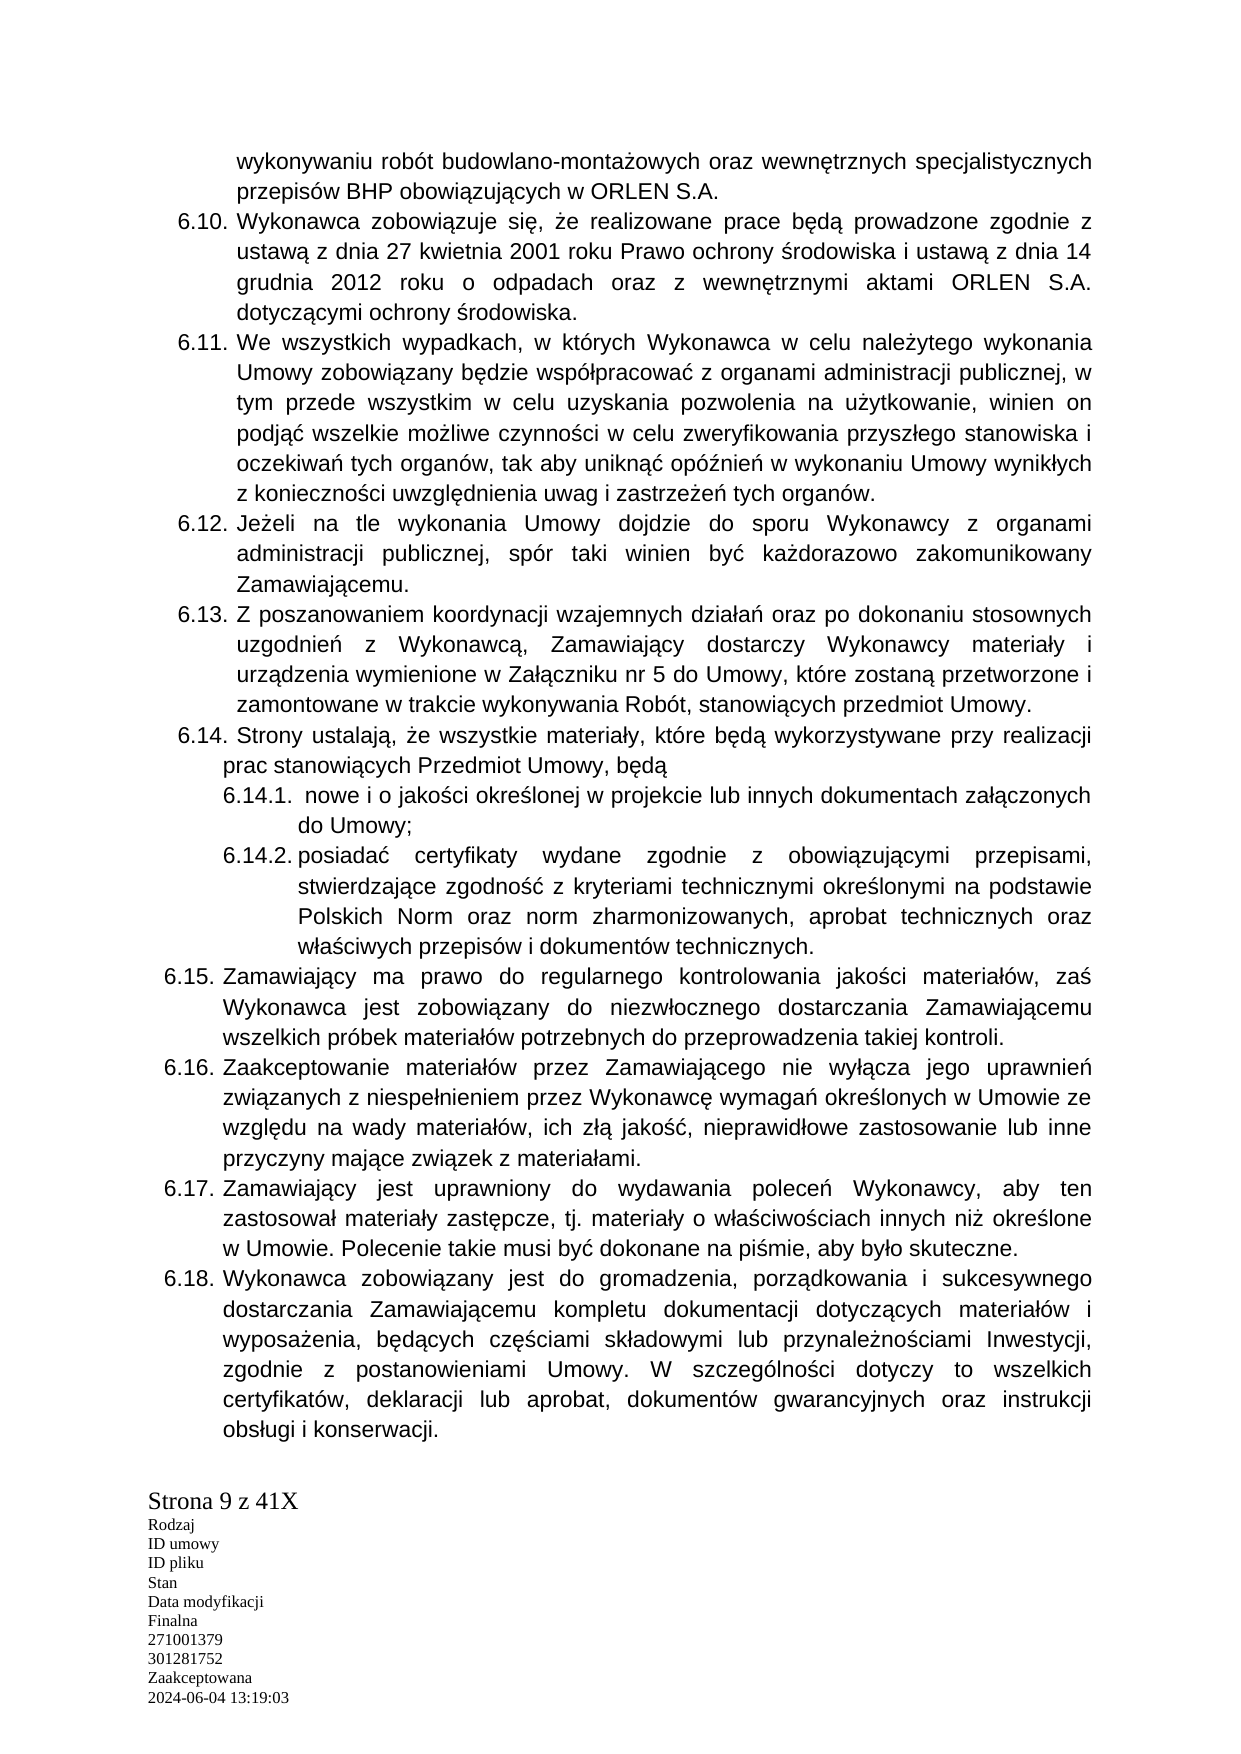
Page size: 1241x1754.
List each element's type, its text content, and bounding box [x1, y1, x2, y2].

list Jeżeli na tle wykonania Umowy dojdzie do sporu Wykonawcy z organami administracji publicznej, spór taki winien być każdorazowo zakomunikowany Zamawiającemu. [177, 510, 1092, 597]
list Z poszanowaniem koordynacji wzajemnych działań oraz po dokonaniu stosownych uzgodnień z Wykonawcą, Zamawiający dostarczy Wykonawcy materiały i urządzenia wymienione w Załączniku nr 5 do Umowy, które zostaną przetworzone i zamontowane w trakcie wykonywania Robót, stanowiących przedmiot Umowy. [177, 601, 1092, 718]
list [177, 148, 1092, 204]
list posiadać certyfikaty wydane zgodnie z obowiązującymi przepisami, stwierdzające zgodność z kryteriami technicznymi określonymi na podstawie Polskich Norm oraz norm zharmonizowanych, aprobat technicznych oraz właściwych przepisów i dokumentów technicznych. [223, 842, 1092, 959]
list Wykonawca zobowiązany jest do gromadzenia, porządkowania i sukcesywnego dostarczania Zamawiającemu kompletu dokumentacji dotyczących materiałów i wyposażenia, będących częściami składowymi lub przynależnościami Inwestycji, zgodnie z postanowieniami Umowy. W szczególności dotyczy to wszelkich certyfikatów, deklaracji lub aprobat, dokumentów gwarancyjnych oraz instrukcji obsługi i konserwacji. [164, 1265, 1092, 1443]
list We wszystkich wypadkach, w których Wykonawca w celu należytego wykonania Umowy zobowiązany będzie współpracować z organami administracji publicznej, w tym przede wszystkim w celu uzyskania pozwolenia na użytkowanie, winien on podjąć wszelkie możliwe czynności w celu zweryfikowania przyszłego stanowiska i oczekiwań tych organów, tak aby uniknąć opóźnień w wykonaniu Umowy wynikłych z konieczności uwzględnienia uwag i zastrzeżeń tych organów. [177, 329, 1092, 506]
list Zaakceptowanie materiałów przez Zamawiającego nie wyłącza jego uprawnień związanych z niespełnieniem przez Wykonawcę wymagań określonych w Umowie ze względu na wady materiałów, ich złą jakość, nieprawidłowe zastosowanie lub inne przyczyny mające związek z materiałami. [164, 1054, 1092, 1171]
list Wykonawca zobowiązuje się, że realizowane prace będą prowadzone zgodnie z ustawą z dnia 27 kwietnia 2001 roku Prawo ochrony środowiska i ustawą z dnia 14 grudnia 2012 roku o odpadach oraz z wewnętrznymi aktami ORLEN S.A. dotyczącymi ochrony środowiska. [177, 208, 1092, 325]
list nowe i o jakości określonej w projekcie lub innych dokumentach załączonych do Umowy; [223, 782, 1092, 839]
list Strony ustalają, że wszystkie materiały, które będą wykorzystywane przy realizacji prac stanowiących Przedmiot Umowy, będą [177, 722, 1092, 778]
list Zamawiający ma prawo do regularnego kontrolowania jakości materiałów, zaś Wykonawca jest zobowiązany do niezwłocznego dostarczania Zamawiającemu wszelkich próbek materiałów potrzebnych do przeprowadzenia takiej kontroli. [164, 963, 1092, 1050]
list Zamawiający jest uprawniony do wydawania poleceń Wykonawcy, aby ten zastosował materiały zastępcze, tj. materiały o właściwościach innych niż określone w Umowie. Polecenie takie musi być dokonane na piśmie, aby było skuteczne. [164, 1175, 1092, 1262]
